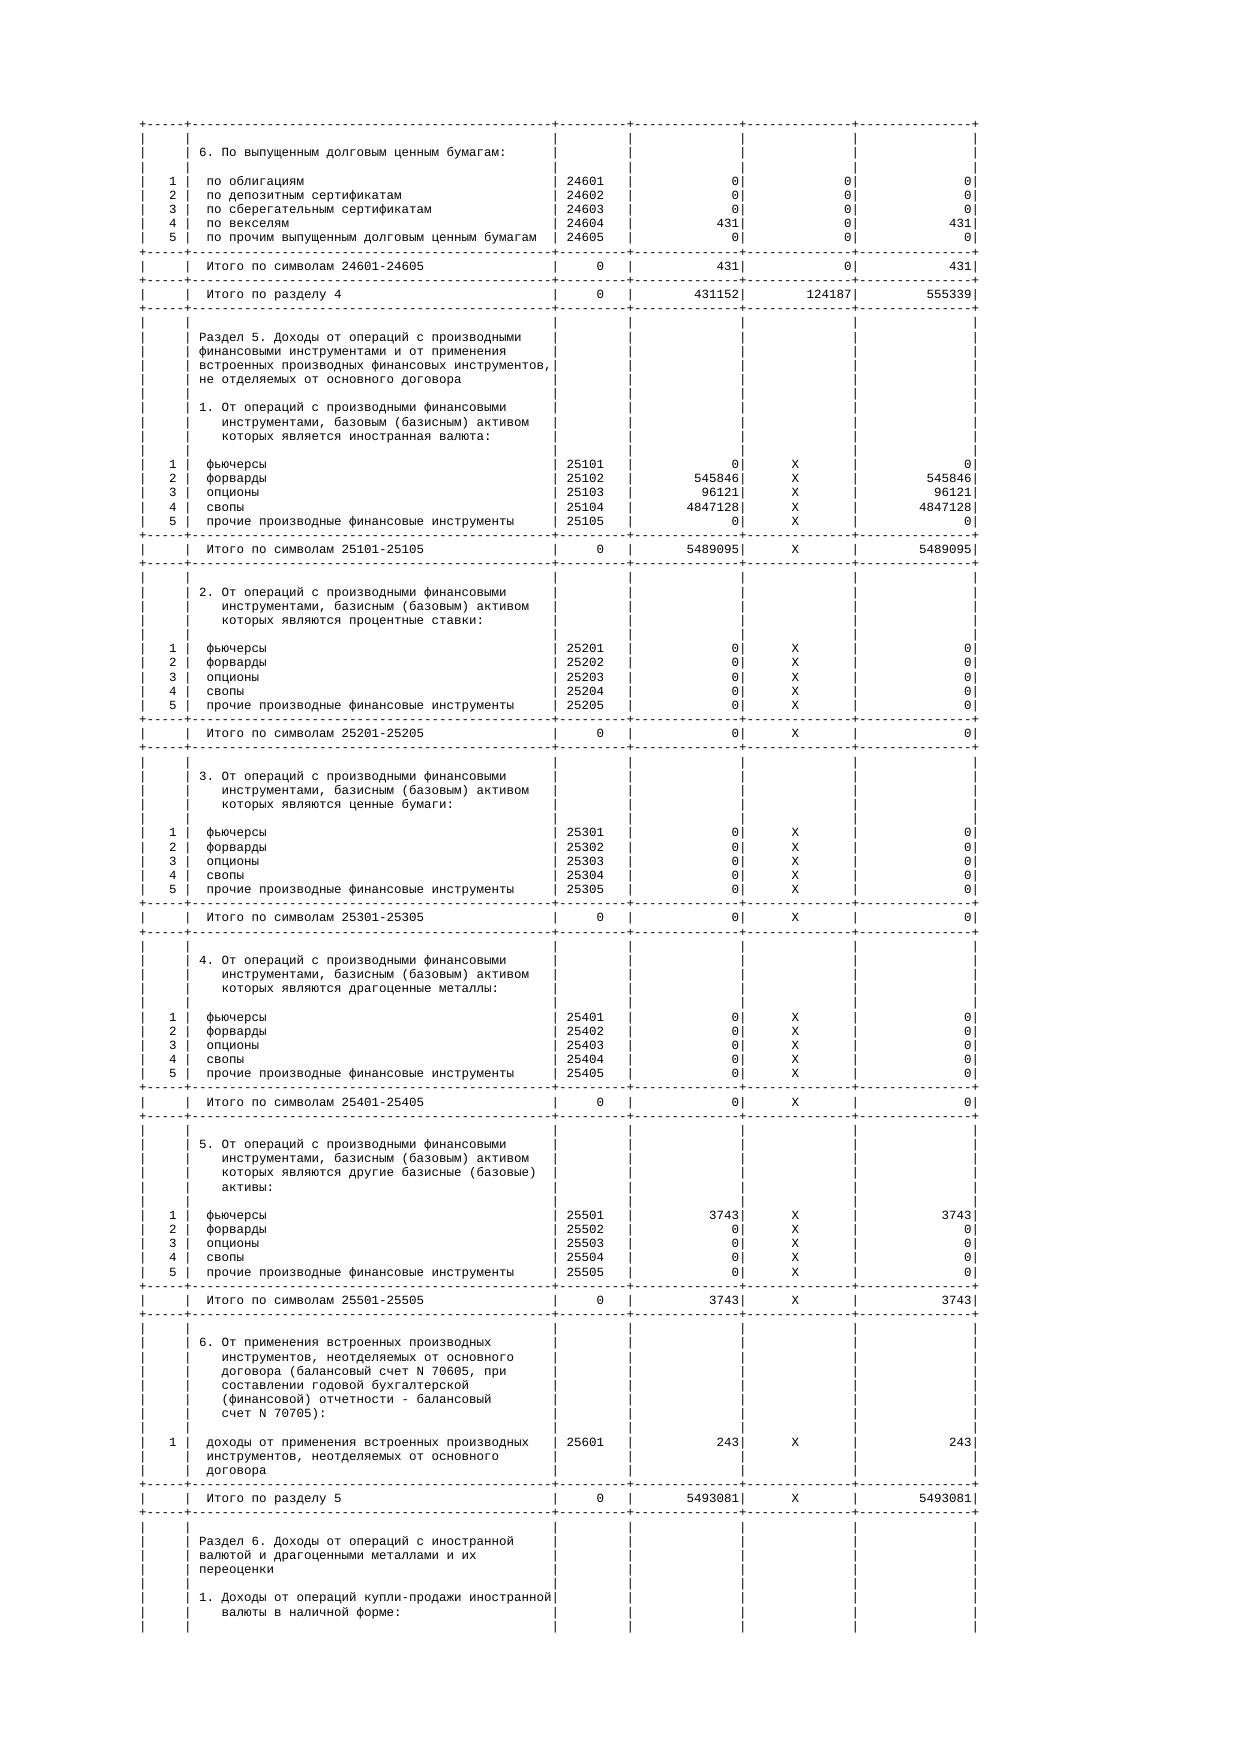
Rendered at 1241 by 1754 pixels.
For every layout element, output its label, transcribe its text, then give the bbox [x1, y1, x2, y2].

text | | Итого по символам 25501-25505 | 0 | 3743| Х | 3743| [139, 1294, 1101, 1308]
text | 5 | прочие производные финансовые инструменты | 25105 | 0| Х | 0| [139, 515, 1101, 529]
text | 3 | опционы | 25203 | 0| Х | 0| [139, 671, 1101, 685]
text | 5 | прочие производные финансовые инструменты | 25305 | 0| Х | 0| [139, 883, 1101, 897]
text | | | | | | | [139, 1421, 1101, 1436]
text | | 1. Доходы от операций купли-продажи иностранной| | | | | [139, 1591, 1101, 1606]
text | | валюты в наличной форме: | | | | | [139, 1606, 1101, 1620]
text +-----+------------------------------------------------+---------+--------------+--------------+---------------+ [139, 557, 1101, 571]
text +-----+------------------------------------------------+---------+--------------+--------------+---------------+ [139, 302, 1101, 316]
text | 5 | прочие производные финансовые инструменты | 25505 | 0| Х | 0| [139, 1266, 1101, 1280]
text | 3 | опционы | 25303 | 0| Х | 0| [139, 855, 1101, 869]
text | | (финансовой) отчетности - балансовый | | | | | [139, 1393, 1101, 1407]
text | 4 | свопы | 25204 | 0| Х | 0| [139, 685, 1101, 699]
text | 4 | по векселям | 24604 | 431| 0| 431| [139, 217, 1101, 231]
text | | инструментов, неотделяемых от основного | | | | | [139, 1351, 1101, 1365]
text | 4 | свопы | 25304 | 0| Х | 0| [139, 869, 1101, 883]
text | 4 | свопы | 25504 | 0| Х | 0| [139, 1251, 1101, 1266]
text | 2 | форварды | 25202 | 0| Х | 0| [139, 656, 1101, 671]
text | | Итого по разделу 5 | 0 | 5493081| Х | 5493081| [139, 1492, 1101, 1506]
text | | которых является иностранная валюта: | | | | | [139, 430, 1101, 444]
text | 2 | по депозитным сертификатам | 24602 | 0| 0| 0| [139, 189, 1101, 203]
text | | инструментами, базисным (базовым) активом | | | | | [139, 968, 1101, 982]
text +-----+------------------------------------------------+---------+--------------+--------------+---------------+ [139, 274, 1101, 288]
text | | договора (балансовый счет N 70605, при | | | | | [139, 1365, 1101, 1379]
text | 2 | форварды | 25502 | 0| Х | 0| [139, 1223, 1101, 1237]
text | | 3. От операций с производными финансовыми | | | | | [139, 770, 1101, 784]
text | | Раздел 6. Доходы от операций с иностранной | | | | | [139, 1535, 1101, 1549]
text +-----+------------------------------------------------+---------+--------------+--------------+---------------+ [139, 1081, 1101, 1096]
text | | составлении годовой бухгалтерской | | | | | [139, 1379, 1101, 1393]
text | | | | | | | [139, 387, 1101, 401]
text | | которых являются другие базисные (базовые) | | | | | [139, 1166, 1101, 1181]
text | 5 | по прочим выпущенным долговым ценным бумагам | 24605 | 0| 0| 0| [139, 231, 1101, 246]
text | | активы: | | | | | [139, 1181, 1101, 1195]
text | 1 | по облигациям | 24601 | 0| 0| 0| [139, 175, 1101, 189]
text | | инструментов, неотделяемых от основного | | | | | [139, 1450, 1101, 1464]
text | | которых являются драгоценные металлы: | | | | | [139, 982, 1101, 996]
text | | Итого по символам 25301-25305 | 0 | 0| Х | 0| [139, 911, 1101, 926]
text | | | | | | | [139, 1521, 1101, 1535]
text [139, 118, 1101, 132]
text +-----+------------------------------------------------+---------+--------------+--------------+---------------+ [139, 897, 1101, 911]
text | 5 | прочие производные финансовые инструменты | 25205 | 0| Х | 0| [139, 699, 1101, 713]
text | 3 | опционы | 25103 | 96121| Х | 96121| [139, 486, 1101, 501]
text | 4 | свопы | 25104 | 4847128| Х | 4847128| [139, 501, 1101, 515]
text | | Итого по символам 25201-25205 | 0 | 0| Х | 0| [139, 727, 1101, 741]
text | | Раздел 5. Доходы от операций с производными | | | | | [139, 331, 1101, 345]
text | 1 | фьючерсы | 25501 | 3743| Х | 3743| [139, 1209, 1101, 1223]
text | 2 | форварды | 25302 | 0| Х | 0| [139, 841, 1101, 855]
text | | которых являются процентные ставки: | | | | | [139, 614, 1101, 628]
text | | счет N 70705): | | | | | [139, 1407, 1101, 1421]
text | 2 | форварды | 25102 | 545846| Х | 545846| [139, 472, 1101, 486]
text | 3 | опционы | 25503 | 0| Х | 0| [139, 1237, 1101, 1251]
text | 1 | фьючерсы | 25401 | 0| Х | 0| [139, 1011, 1101, 1025]
text | | инструментами, базисным (базовым) активом | | | | | [139, 1152, 1101, 1166]
text | | инструментами, базисным (базовым) активом | | | | | [139, 784, 1101, 798]
text +-----+------------------------------------------------+---------+--------------+--------------+---------------+ [139, 1478, 1101, 1492]
text | | 6. От применения встроенных производных | | | | | [139, 1336, 1101, 1351]
text +-----+------------------------------------------------+---------+--------------+--------------+---------------+ [139, 1280, 1101, 1294]
text | | | | | | | [139, 756, 1101, 770]
text | | инструментами, базовым (базисным) активом | | | | | [139, 416, 1101, 430]
text | 1 | фьючерсы | 25201 | 0| Х | 0| [139, 642, 1101, 656]
text | | финансовыми инструментами и от применения | | | | | [139, 345, 1101, 359]
text | | | | | | | [139, 444, 1101, 458]
text | | | | | | | [139, 1322, 1101, 1336]
text | | | | | | | [139, 1577, 1101, 1591]
text | | | | | | | [139, 1124, 1101, 1138]
text | 1 | фьючерсы | 25101 | 0| Х | 0| [139, 458, 1101, 472]
text +-----+------------------------------------------------+---------+--------------+--------------+---------------+ [139, 741, 1101, 756]
text | | 4. От операций с производными финансовыми | | | | | [139, 954, 1101, 968]
text | 1 | фьючерсы | 25301 | 0| Х | 0| [139, 826, 1101, 841]
text | | Итого по символам 25101-25105 | 0 | 5489095| Х | 5489095| [139, 543, 1101, 557]
text | 4 | свопы | 25404 | 0| Х | 0| [139, 1053, 1101, 1067]
text +-----+------------------------------------------------+---------+--------------+--------------+---------------+ [139, 529, 1101, 543]
text | | Итого по символам 24601-24605 | 0 | 431| 0| 431| [139, 260, 1101, 274]
text | | Итого по символам 25401-25405 | 0 | 0| Х | 0| [139, 1096, 1101, 1110]
text | | | | | | | [139, 1620, 1101, 1634]
text | | 6. По выпущенным долговым ценным бумагам: | | | | | [139, 146, 1101, 161]
text | | | | | | | [139, 628, 1101, 642]
text | | встроенных производных финансовых инструментов,| | | | | [139, 359, 1101, 373]
text | | 5. От операций с производными финансовыми | | | | | [139, 1138, 1101, 1152]
text | | договора | | | | | [139, 1464, 1101, 1478]
text | | валютой и драгоценными металлами и их | | | | | [139, 1549, 1101, 1563]
text +-----+------------------------------------------------+---------+--------------+--------------+---------------+ [139, 1110, 1101, 1124]
text | | | | | | | [139, 161, 1101, 175]
text | 3 | опционы | 25403 | 0| Х | 0| [139, 1039, 1101, 1053]
text | | 2. От операций с производными финансовыми | | | | | [139, 586, 1101, 600]
text | | которых являются ценные бумаги: | | | | | [139, 798, 1101, 812]
text | 5 | прочие производные финансовые инструменты | 25405 | 0| Х | 0| [139, 1067, 1101, 1081]
text | | | | | | | [139, 316, 1101, 331]
text | 3 | по сберегательным сертификатам | 24603 | 0| 0| 0| [139, 203, 1101, 217]
text | | переоценки | | | | | [139, 1563, 1101, 1577]
text | | | | | | | [139, 132, 1101, 146]
text | | | | | | | [139, 940, 1101, 954]
text | | | | | | | [139, 812, 1101, 826]
text | | | | | | | [139, 571, 1101, 586]
text | | 1. От операций с производными финансовыми | | | | | [139, 401, 1101, 416]
text +-----+------------------------------------------------+---------+--------------+--------------+---------------+ [139, 246, 1101, 260]
text +-----+------------------------------------------------+---------+--------------+--------------+---------------+ [139, 1308, 1101, 1322]
text +-----+------------------------------------------------+---------+--------------+--------------+---------------+ [139, 926, 1101, 940]
text | 2 | форварды | 25402 | 0| Х | 0| [139, 1025, 1101, 1039]
text +-----+------------------------------------------------+---------+--------------+--------------+---------------+ [139, 1506, 1101, 1521]
text +-----+------------------------------------------------+---------+--------------+--------------+---------------+ [139, 713, 1101, 727]
text | | | | | | | [139, 996, 1101, 1011]
text | 1 | доходы от применения встроенных производных | 25601 | 243| Х | 243| [139, 1436, 1101, 1450]
text | | не отделяемых от основного договора | | | | | [139, 373, 1101, 387]
text | | Итого по разделу 4 | 0 | 431152| 124187| 555339| [139, 288, 1101, 302]
text | | | | | | | [139, 1195, 1101, 1209]
text | | инструментами, базисным (базовым) активом | | | | | [139, 600, 1101, 614]
